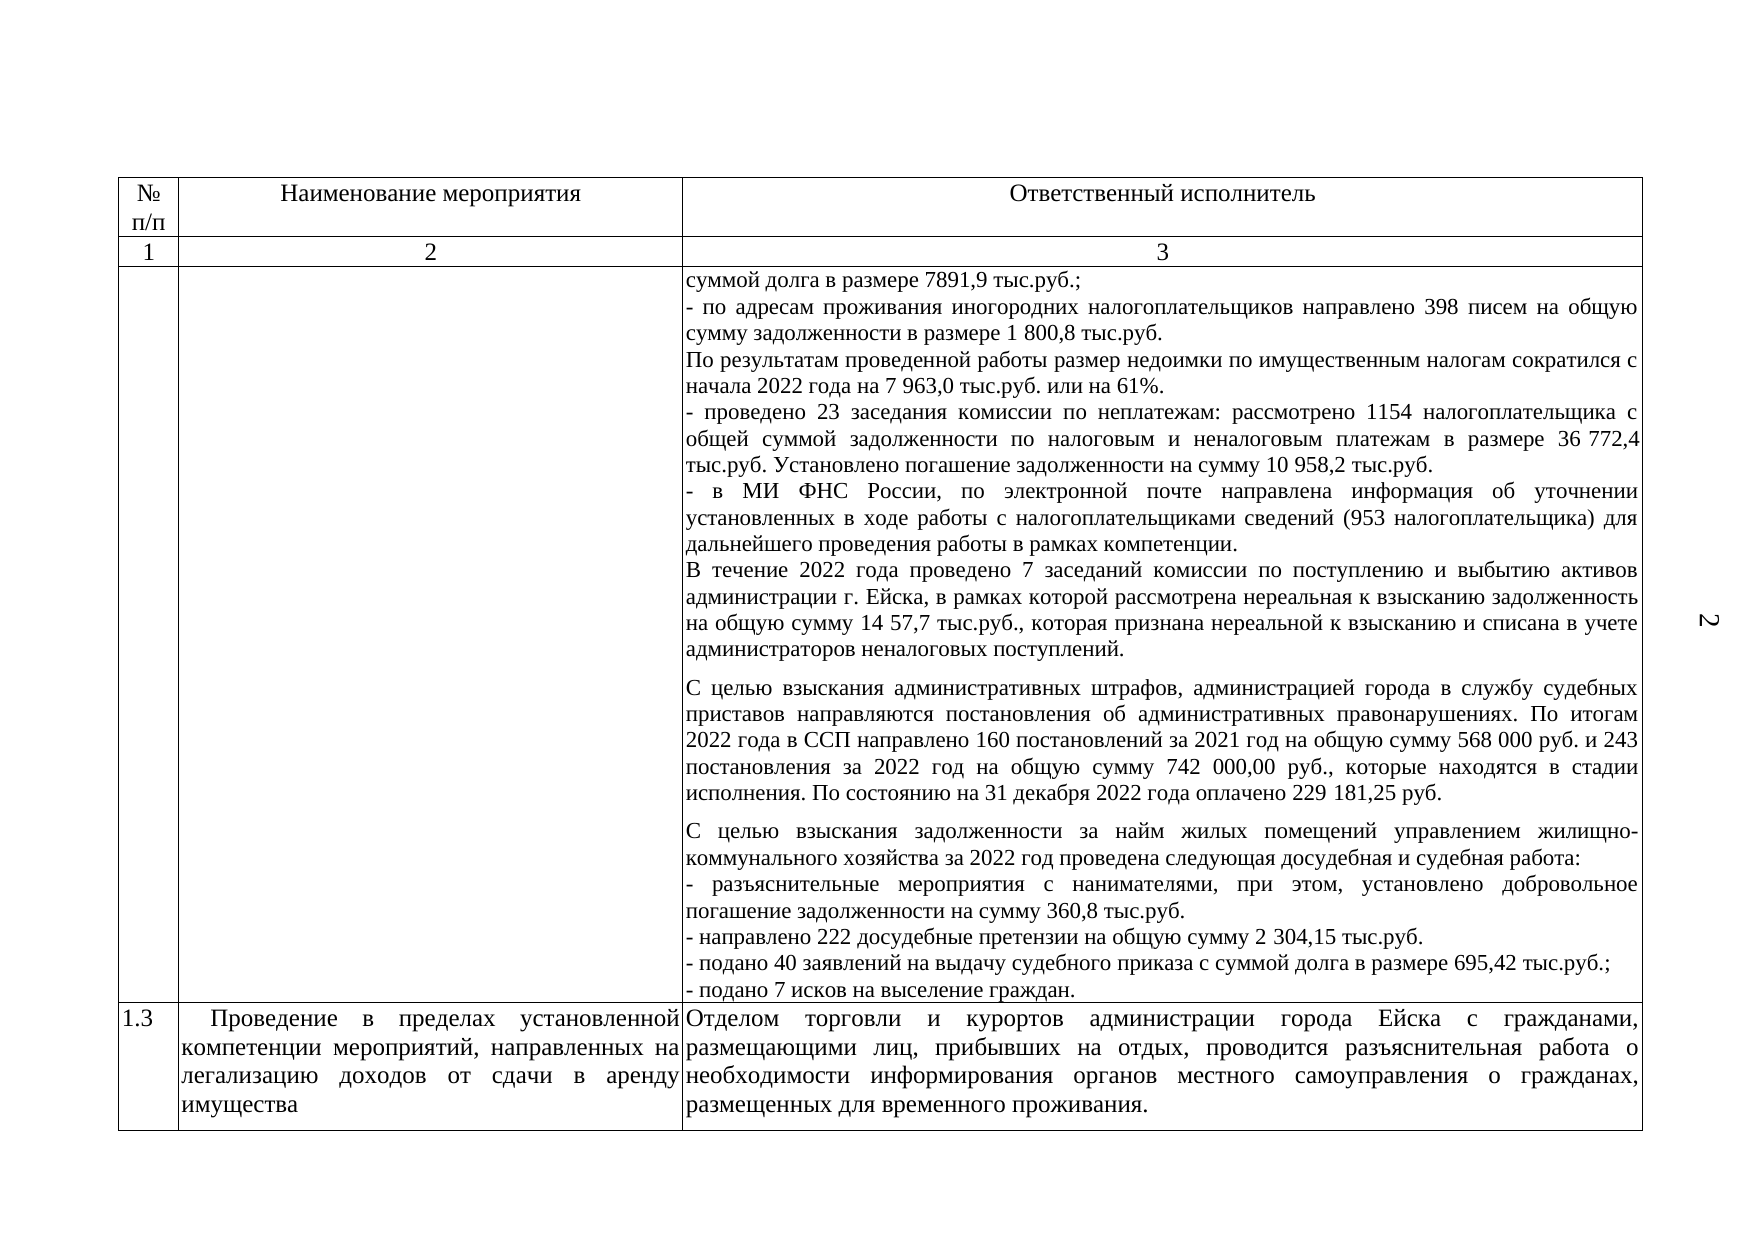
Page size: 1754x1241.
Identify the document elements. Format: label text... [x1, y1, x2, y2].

table_cell 2 [179, 237, 682, 266]
table_header Наименование мероприятия [179, 178, 682, 236]
table_cell [119, 1003, 178, 1130]
table_cell [119, 267, 178, 1002]
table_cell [179, 267, 682, 1002]
table_cell Проведение в пределах установленной компетенции мероприятий, направленных на легализацию доходов от сдачи в аренду имущества [179, 1003, 682, 1130]
table_cell 1 [119, 237, 178, 266]
table_header № п/п [119, 178, 178, 236]
table_cell 3 [683, 237, 1642, 266]
table_header Ответственный исполнитель [683, 178, 1642, 236]
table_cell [683, 267, 1642, 1002]
table_cell Отделом торговли и курортов администрации города Ейска с гражданами, размещающими лиц, прибывших на отдых, проводится разъяснительная работа о необходимости информирования органов местного самоуправления о гражданах, размещенных для временного проживания. [683, 1003, 1642, 1130]
